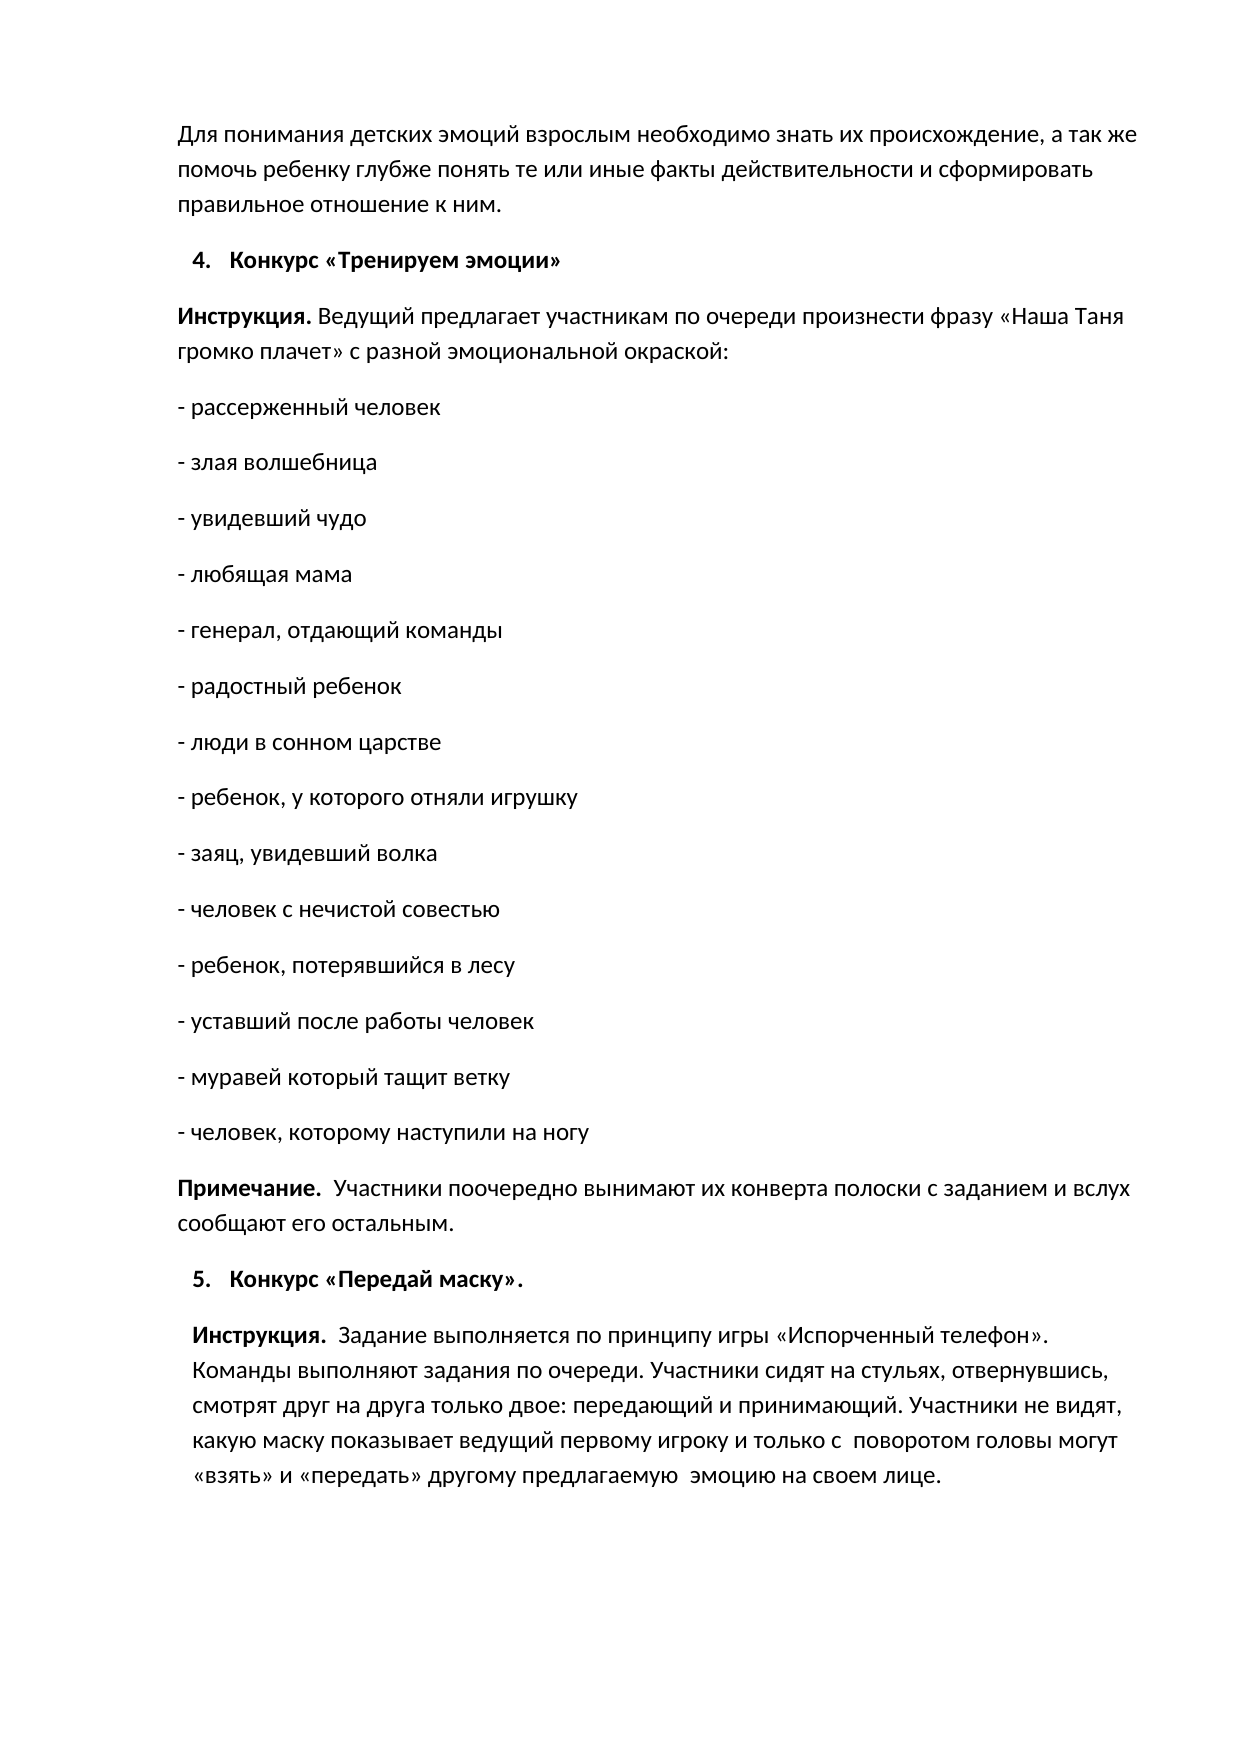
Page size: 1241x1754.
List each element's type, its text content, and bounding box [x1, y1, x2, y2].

text - муравей который тащит ветку [177, 1061, 1152, 1091]
text - рассерженный человек [177, 391, 1152, 421]
text - генерал, отдающий команды [177, 614, 1152, 644]
text - радостный ребенок [177, 670, 1152, 700]
text Инструкция. Задание выполняется по принципу игры «Испорченный телефон». Команды выполняют задания по очереди. Участники сидят на стульях, отвернувшись, смотрят друг на друга только двое: передающий и принимающий. Участники не видят, какую маску показывает ведущий первому игроку и только с поворотом головы могут «взять» и «передать» другому предлагаемую эмоцию на своем лице. [192, 1319, 1152, 1489]
text - любящая мама [177, 558, 1152, 589]
text - уставший после работы человек [177, 1005, 1152, 1035]
text - ребенок, у которого отняли игрушку [177, 781, 1152, 812]
list Конкурс «Передай маску». [192, 1263, 1152, 1294]
text - увидевший чудо [177, 502, 1152, 533]
text - злая волшебница [177, 446, 1152, 477]
text Инструкция. Ведущий предлагает участникам по очереди произнести фразу «Наша Таня громко плачет» с разной эмоциональной окраской: [177, 300, 1152, 365]
text - заяц, увидевший волка [177, 837, 1152, 868]
text Для понимания детских эмоций взрослым необходимо знать их происхождение, а так же помочь ребенку глубже понять те или иные факты действительности и сформировать правильное отношение к ним. [177, 118, 1152, 219]
text - ребенок, потерявшийся в лесу [177, 949, 1152, 979]
text - человек с нечистой совестью [177, 893, 1152, 924]
text - человек, которому наступили на ногу [177, 1116, 1152, 1147]
list Конкурс «Тренируем эмоции» [192, 244, 1152, 274]
text - люди в сонном царстве [177, 726, 1152, 756]
text Примечание. Участники поочередно вынимают их конверта полоски с заданием и вслух сообщают его остальным. [177, 1172, 1152, 1238]
